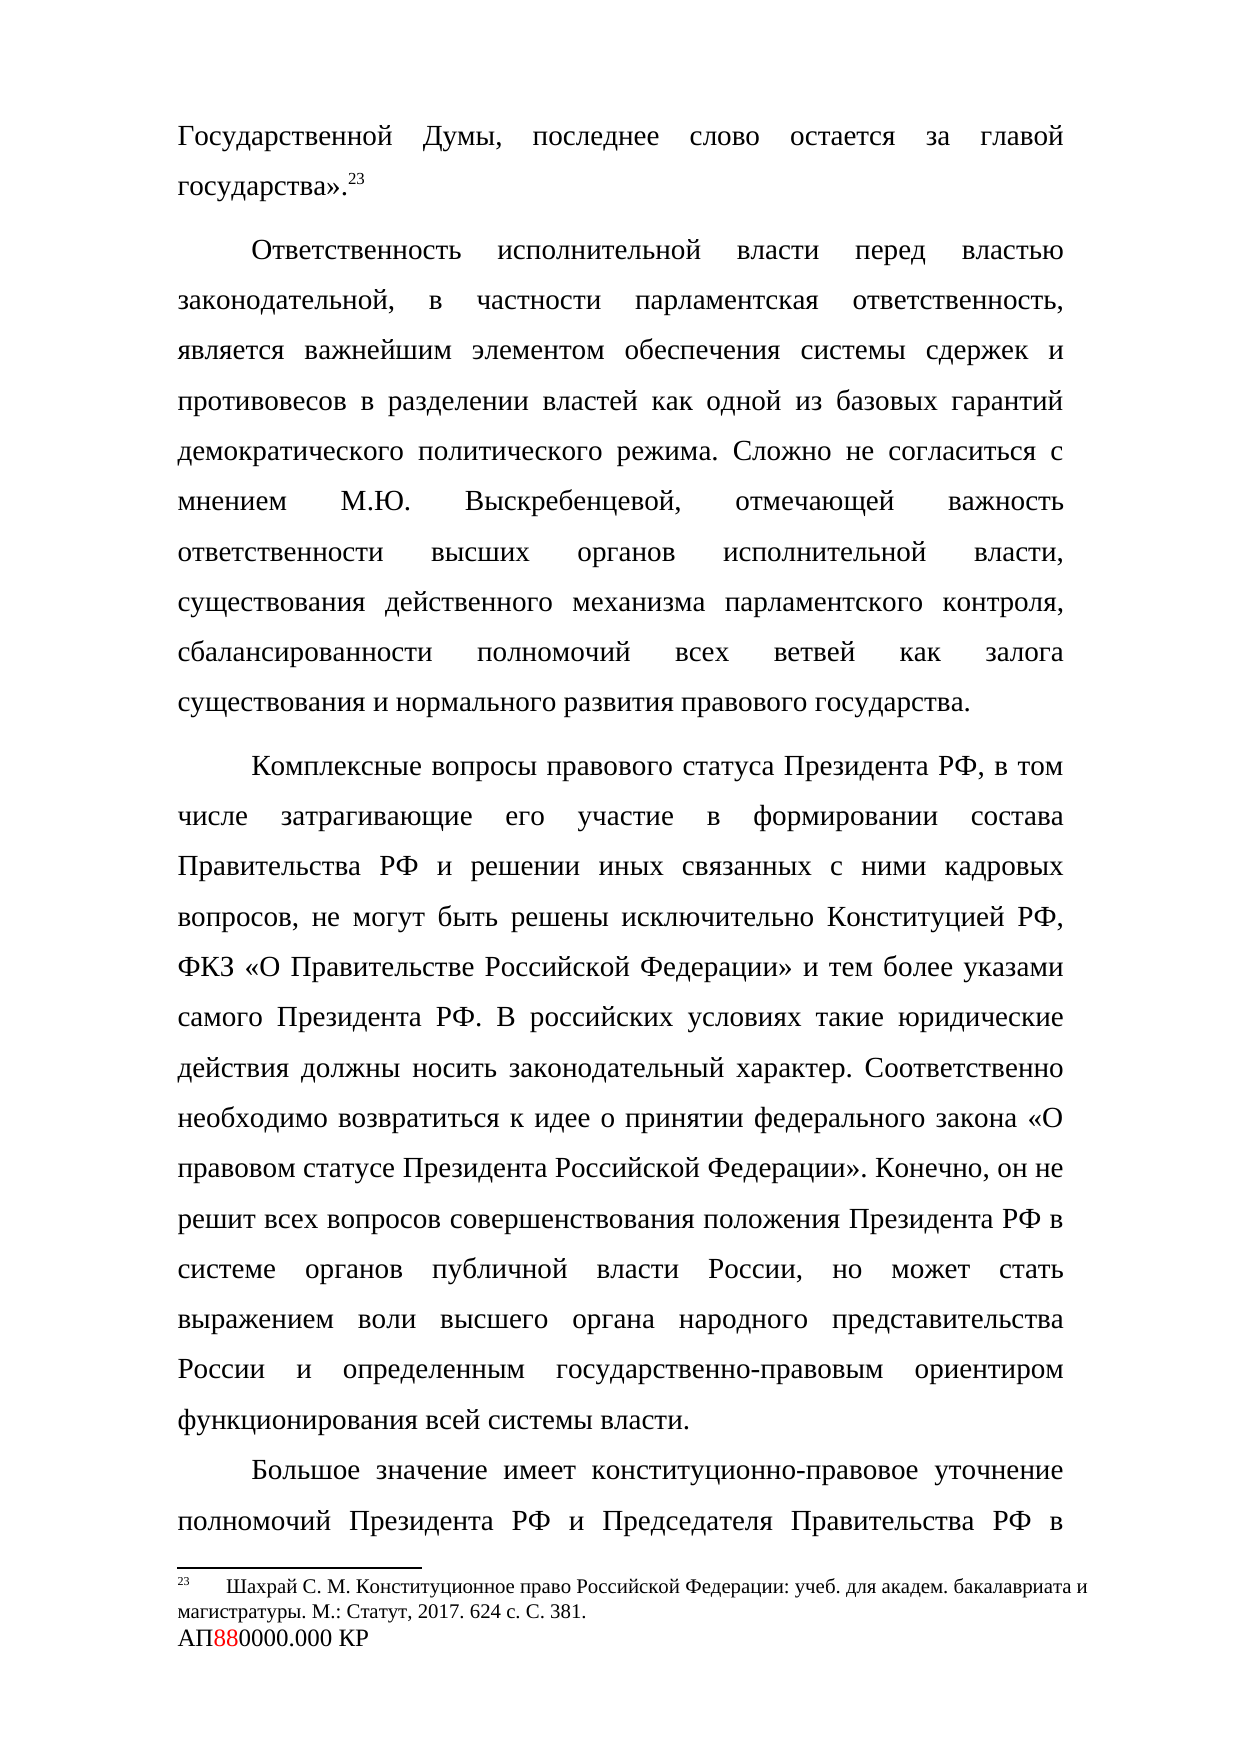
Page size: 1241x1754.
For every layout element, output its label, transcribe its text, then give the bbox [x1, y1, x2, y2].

text Комплексные вопросы правового статуса Президента РФ, в том числе затрагивающие его участие в формировании состава Правительства РФ и решении иных связанных с ними кадровых вопросов, не могут быть решены исключительно Конституцией РФ, ФКЗ «О Правительстве Российской Федерации» и тем более указами самого Президента РФ. В российских условиях такие юридические действия должны носить законодательный характер. Соответственно необходимо возвратиться к идее о принятии федерального закона «О правовом статусе Президента Российской Федерации». Конечно, он не решит всех вопросов совершенствования положения Президента РФ в системе органов публичной власти России, но может стать выражением воли высшего органа народного представительства России и определенным государственно-правовым ориентиром функционирования всей системы власти. [177, 748, 1064, 1436]
text Ответственность исполнительной власти перед властью законодательной, в частности парламентская ответственность, является важнейшим элементом обеспечения системы сдержек и противовесов в разделении властей как одной из базовых гарантий демократического политического режима. Сложно не согласиться с мнением М.Ю. Выскребенцевой, отмечающей важность ответственности высших органов исполнительной власти, существования действенного механизма парламентского контроля, сбалансированности полномочий всех ветвей как залога существования и нормального развития правового государства. [177, 232, 1064, 718]
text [177, 1452, 1064, 1536]
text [177, 118, 1064, 202]
